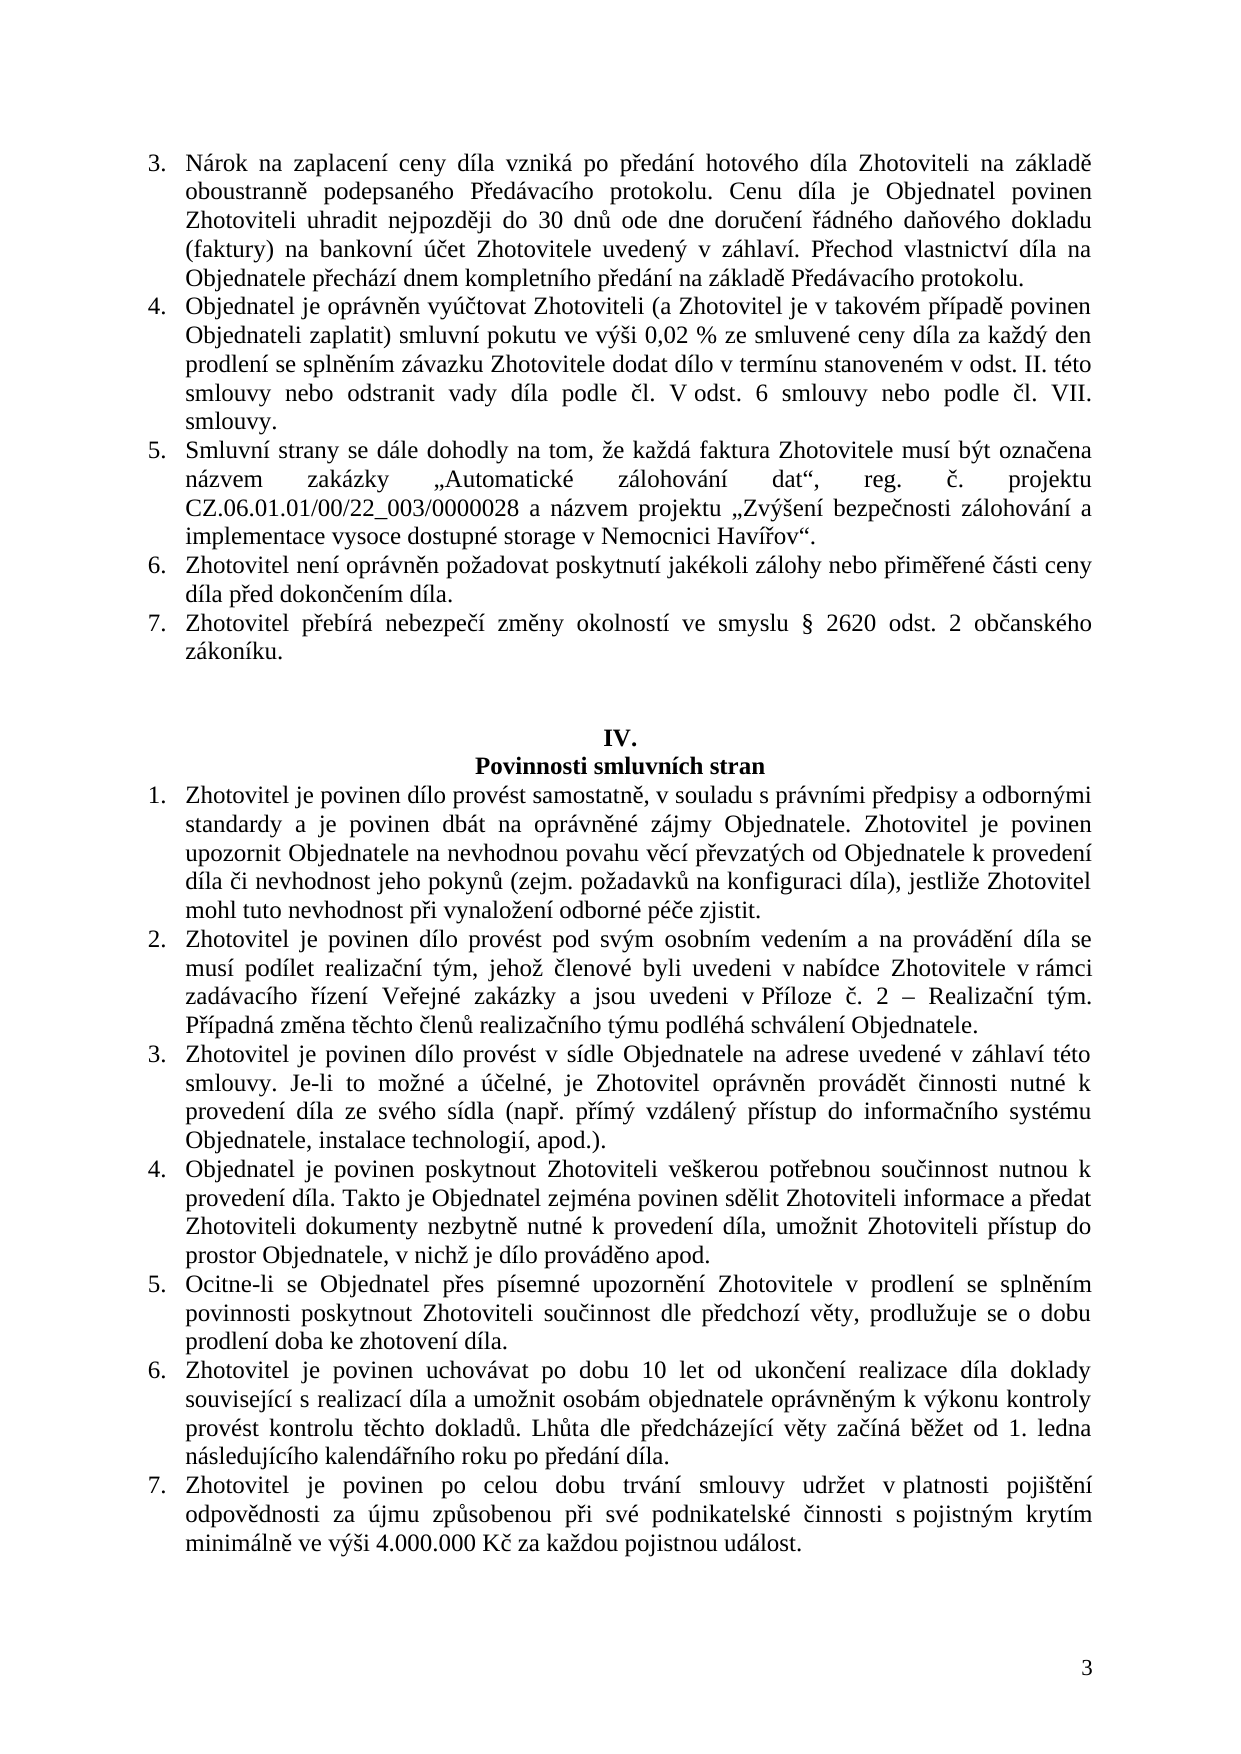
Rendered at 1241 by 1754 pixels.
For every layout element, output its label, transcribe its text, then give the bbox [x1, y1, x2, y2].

list Zhotovitel je povinen uchovávat po dobu 10 let od ukončení realizace díla doklady související s realizací díla a umožnit osobám objednatele oprávněným k výkonu kontroly provést kontrolu těchto dokladů. Lhůta dle předcházející věty začíná běžet od 1. ledna následujícího kalendářního roku po předání díla. [148, 1355, 1092, 1470]
list Smluvní strany se dále dohodly na tom, že každá faktura Zhotovitele musí být označena názvem zakázky „Automatické zálohování dat“, reg. č. projektu CZ.06.01.01/00/22_003/0000028 a názvem projektu „Zvýšení bezpečnosti zálohování a implementace vysoce dostupné storage v Nemocnici Havířov“. [148, 435, 1092, 550]
text IV. Povinnosti smluvních stran [148, 723, 1092, 780]
list Objednatel je oprávněn vyúčtovat Zhotoviteli (a Zhotovitel je v takovém případě povinen Objednateli zaplatit) smluvní pokutu ve výši 0,02 % ze smluvené ceny díla za každý den prodlení se splněním závazku Zhotovitele dodat dílo v termínu stanoveném v odst. ‎II. této smlouvy nebo odstranit vady díla podle čl. V odst. 6 smlouvy nebo podle čl. VII. smlouvy. [148, 291, 1092, 435]
list Nárok na zaplacení ceny díla vzniká po předání hotového díla Zhotoviteli na základě oboustranně podepsaného Předávacího protokolu. Cenu díla je Objednatel povinen Zhotoviteli uhradit nejpozději do 30 dnů ode dne doručení řádného daňového dokladu (faktury) na bankovní účet Zhotovitele uvedený v záhlaví. Přechod vlastnictví díla na Objednatele přechází dnem kompletního předání na základě Předávacího protokolu. [148, 148, 1092, 291]
list Zhotovitel přebírá nebezpečí změny okolností ve smyslu § 2620 odst. 2 občanského zákoníku. [148, 608, 1092, 665]
list Zhotovitel je povinen po celou dobu trvání smlouvy udržet v platnosti pojištění odpovědnosti za újmu způsobenou při své podnikatelské činnosti s pojistným krytím minimálně ve výši 4.000.000 Kč za každou pojistnou událost. [148, 1470, 1092, 1556]
list Zhotovitel není oprávněn požadovat poskytnutí jakékoli zálohy nebo přiměřené části ceny díla před dokončením díla. [148, 550, 1092, 608]
list Zhotovitel je povinen dílo provést pod svým osobním vedením a na provádění díla se musí podílet realizační tým, jehož členové byli uvedeni v nabídce Zhotovitele v rámci zadávacího řízení Veřejné zakázky a jsou uvedeni v Příloze č. 2 – Realizační tým. Případná změna těchto členů realizačního týmu podléhá schválení Objednatele. [148, 924, 1092, 1039]
list Zhotovitel je povinen dílo provést samostatně, v souladu s právními předpisy a odbornými standardy a je povinen dbát na oprávněné zájmy Objednatele. Zhotovitel je povinen upozornit Objednatele na nevhodnou povahu věcí převzatých od Objednatele k provedení díla či nevhodnost jeho pokynů (zejm. požadavků na konfiguraci díla), jestliže Zhotovitel mohl tuto nevhodnost při vynaložení odborné péče zjistit. [148, 780, 1092, 924]
list Ocitne-li se Objednatel přes písemné upozornění Zhotovitele v prodlení se splněním povinnosti poskytnout Zhotoviteli součinnost dle předchozí věty, prodlužuje se o dobu prodlení doba ke zhotovení díla. [148, 1269, 1092, 1355]
list Zhotovitel je povinen dílo provést v sídle Objednatele na adrese uvedené v záhlaví této smlouvy. Je-li to možné a účelné, je Zhotovitel oprávněn provádět činnosti nutné k provedení díla ze svého sídla (např. přímý vzdálený přístup do informačního systému Objednatele, instalace technologií, apod.). [148, 1039, 1092, 1154]
list Objednatel je povinen poskytnout Zhotoviteli veškerou potřebnou součinnost nutnou k provedení díla. Takto je Objednatel zejména povinen sdělit Zhotoviteli informace a předat Zhotoviteli dokumenty nezbytně nutné k provedení díla, umožnit Zhotoviteli přístup do prostor Objednatele, v nichž je dílo prováděno apod. [148, 1154, 1092, 1269]
